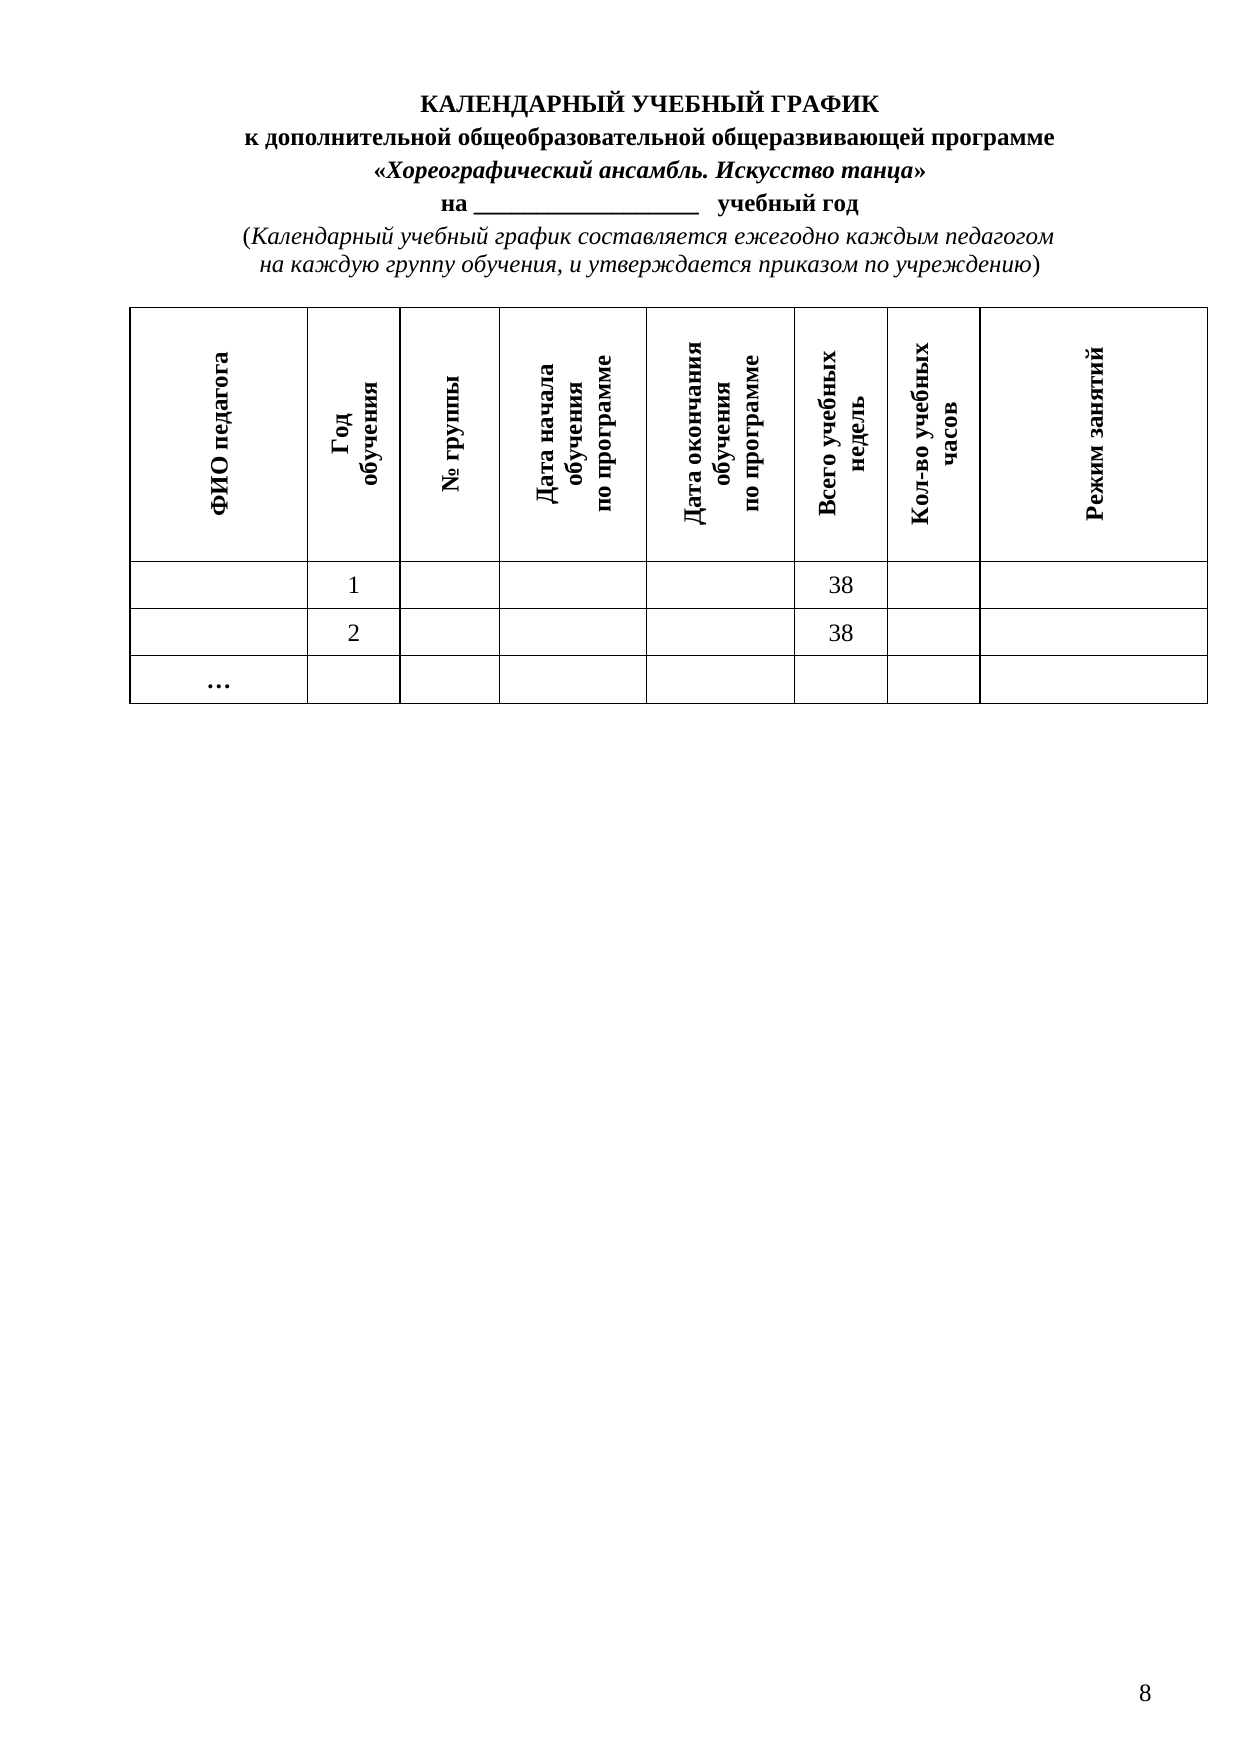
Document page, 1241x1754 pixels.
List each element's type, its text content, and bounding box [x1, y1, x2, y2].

table_cell 2 [308, 609, 399, 655]
table_header Режим занятий [981, 308, 1207, 561]
table_cell [131, 609, 307, 655]
table_cell [981, 656, 1207, 702]
table_cell [647, 562, 794, 608]
text КАЛЕНДАРНЫЙ УЧЕБНЫЙ ГРАФИК [148, 89, 1152, 117]
table_cell 1 [308, 562, 399, 608]
table_cell 38 [795, 562, 887, 608]
table_cell [401, 562, 499, 608]
table_header Кол-во учебных часов [888, 308, 979, 561]
table_cell [795, 656, 887, 702]
table_cell 38 [795, 609, 887, 655]
table_cell [401, 656, 499, 702]
table_cell [401, 609, 499, 655]
text (Календарный учебный график составляется ежегодно каждым педагогом на каждую группу обучения, и утверждается приказом по учреждению) [148, 221, 1152, 278]
table_cell [131, 562, 307, 608]
table_cell [500, 656, 646, 702]
table_cell [647, 609, 794, 655]
table_cell [308, 656, 399, 702]
table_header Всего учебных недель [795, 308, 887, 561]
table_header Дата окончания обучения по программе [647, 308, 794, 561]
table_header Год обучения [308, 308, 399, 561]
table_cell [888, 609, 979, 655]
text к дополнительной общеобразовательной общеразвивающей программе «Хореографический ансамбль. Искусство танца» на __________________ учебный год [148, 122, 1152, 216]
table_cell … [131, 656, 307, 702]
table_header Дата начала обучения по программе [500, 308, 646, 561]
table_cell [500, 609, 646, 655]
table_cell [500, 562, 646, 608]
table_cell [981, 562, 1207, 608]
table_header № группы [401, 308, 499, 561]
table_header ФИО педагога [131, 308, 307, 561]
table_cell [888, 562, 979, 608]
table_cell [981, 609, 1207, 655]
table_cell [647, 656, 794, 702]
table_cell [888, 656, 979, 702]
